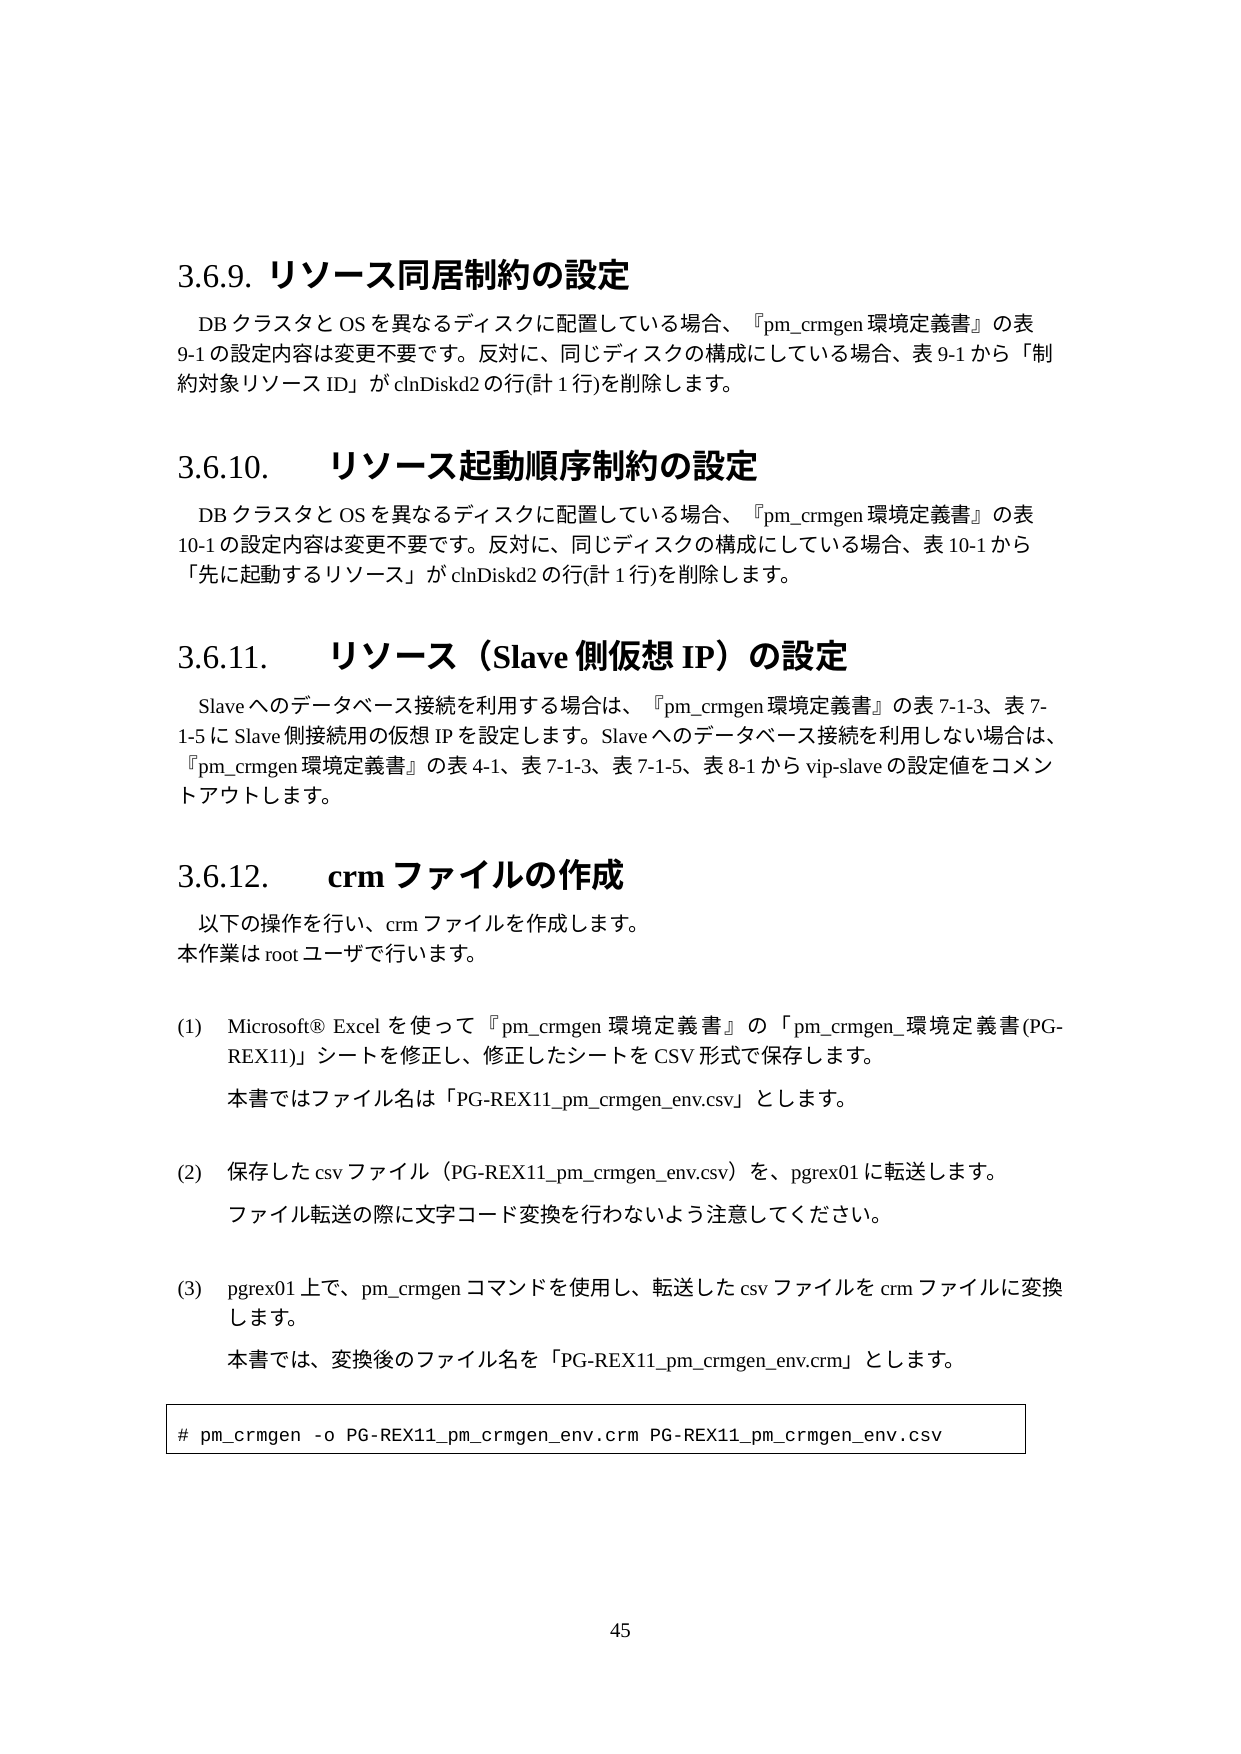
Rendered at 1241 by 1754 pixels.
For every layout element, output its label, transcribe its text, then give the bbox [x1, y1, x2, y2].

list 保存したcsvファイル（PG-REX11_pm_crmgen_env.csv）を、pgrex01に転送します。 [177, 1155, 1063, 1185]
text 本作業はrootユーザで行います。 [177, 937, 1054, 968]
list 本書では、変換後のファイル名を「PG-REX11_pm_crmgen_env.crm」とします。 [177, 1344, 1063, 1374]
subtitle リソース（Slave側仮想IP）の設定 [177, 630, 1063, 678]
text DBクラスタとOSを異なるディスクに配置している場合、『pm_crmgen環境定義書』の表10-1の設定内容は変更不要です。反対に、同じディスクの構成にしている場合、表10-1から「先に起動するリソース」がclnDiskd2の行(計1行)を削除します。 [177, 498, 1054, 589]
table_header # pm_crmgen -o PG-REX11_pm_crmgen_env.crm PG-REX11_pm_crmgen_env.csv [167, 1405, 1025, 1453]
subtitle crmファイルの作成 [177, 851, 1063, 897]
list 本書ではファイル名は「PG-REX11_pm_crmgen_env.csv」とします。 [177, 1082, 1063, 1112]
text Slaveへのデータベース接続を利用する場合は、『pm_crmgen環境定義書』の表7-1-3、表7-1-5にSlave側接続用の仮想IPを設定します。Slaveへのデータベース接続を利用しない場合は、『pm_crmgen環境定義書』の表4-1、表7-1-3、表7-1-5、表8-1からvip-slaveの設定値をコメントアウトします。 [177, 689, 1054, 810]
list ファイル転送の際に文字コード変換を行わないよう注意してください。 [177, 1198, 1063, 1228]
list pgrex01上で、pm_crmgenコマンドを使用し、転送したcsvファイルをcrmファイルに変換します。 [177, 1271, 1063, 1331]
subtitle リソース起動順序制約の設定 [177, 439, 1063, 488]
list Microsoft® Excelを使って『pm_crmgen環境定義書』の「pm_crmgen_環境定義書(PG-REX11)」シートを修正し、修正したシートをCSV形式で保存します。 [177, 1009, 1063, 1070]
subtitle リソース同居制約の設定 [177, 248, 1063, 297]
text 以下の操作を行い、crmファイルを作成します。 [177, 907, 1054, 937]
text DBクラスタとOSを異なるディスクに配置している場合、『pm_crmgen環境定義書』の表9-1の設定内容は変更不要です。反対に、同じディスクの構成にしている場合、表9-1から「制約対象リソースID」がclnDiskd2の行(計1行)を削除します。 [177, 307, 1054, 398]
